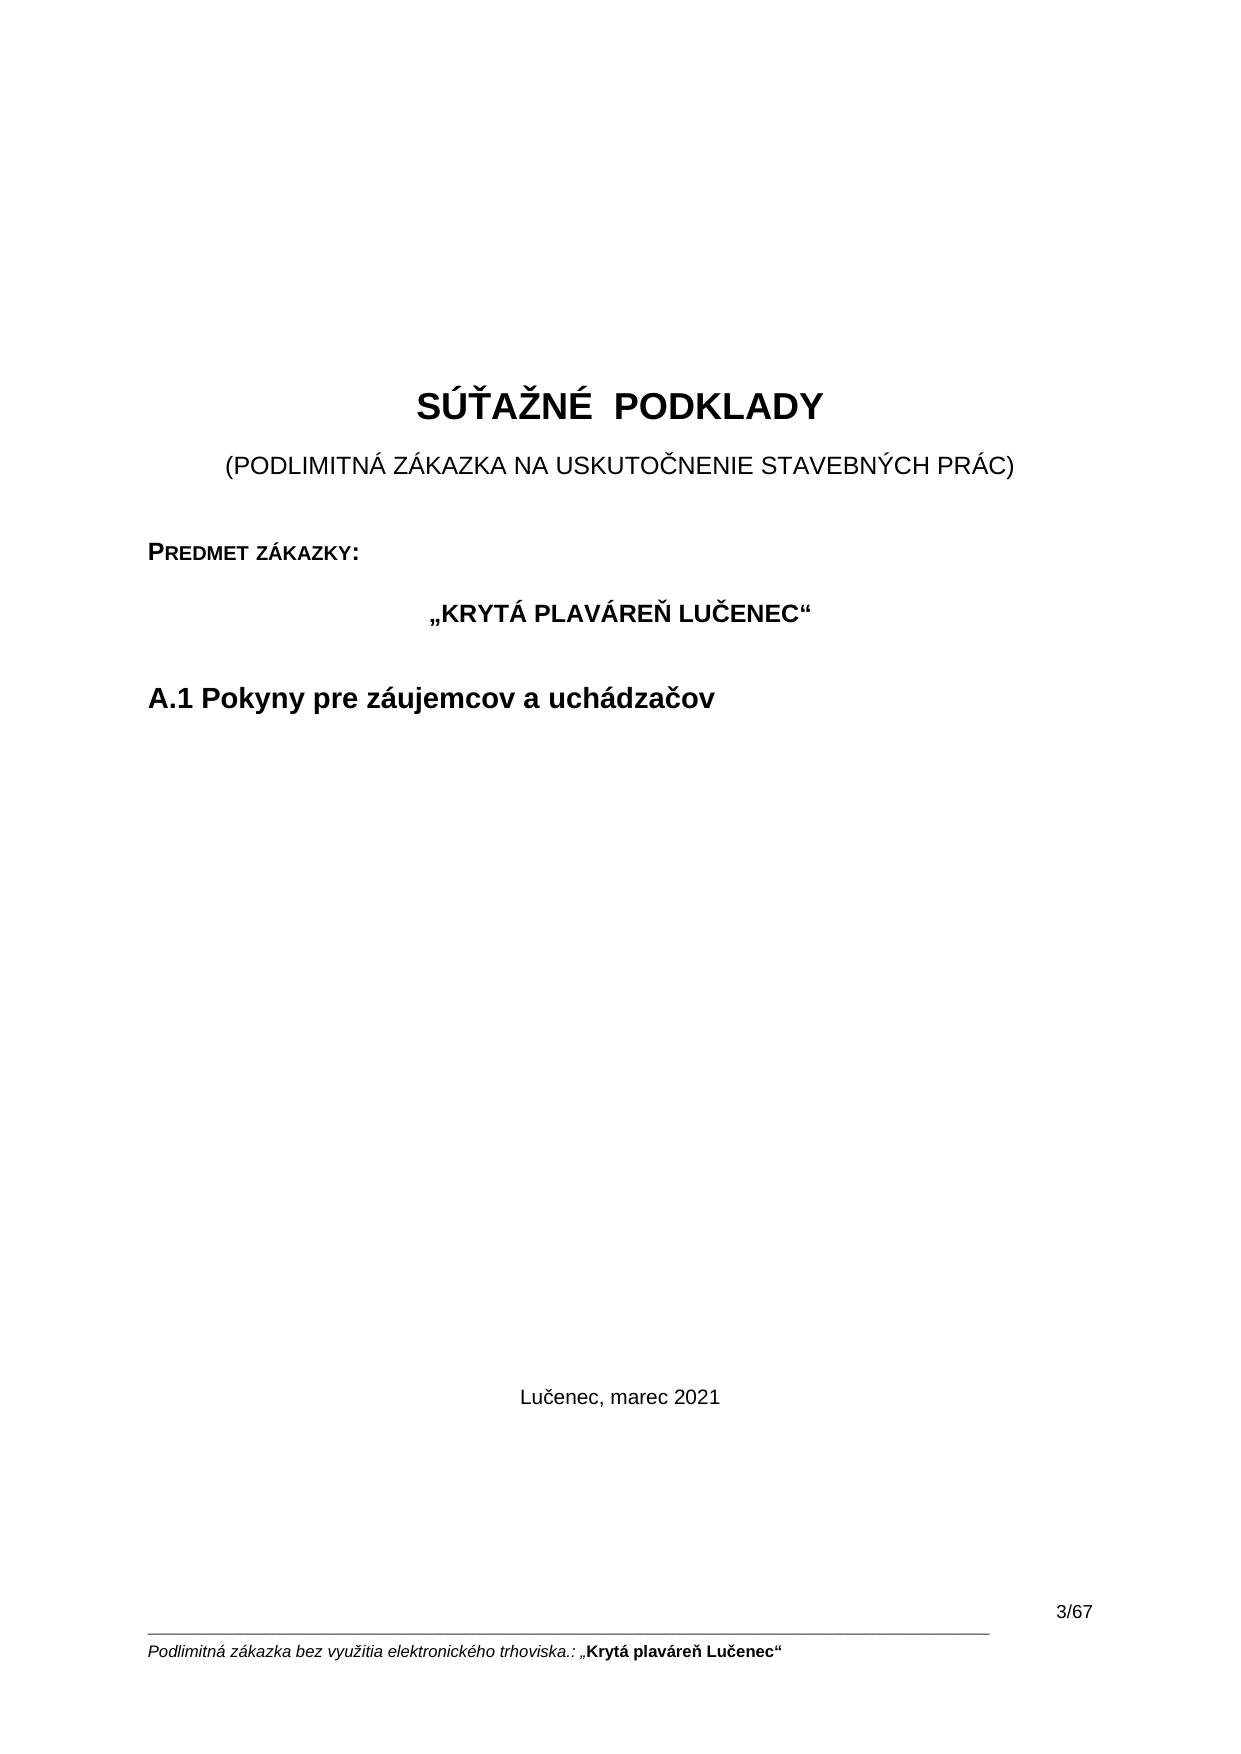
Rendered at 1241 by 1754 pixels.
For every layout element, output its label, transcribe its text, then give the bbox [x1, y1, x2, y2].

text SÚŤAŽNÉ PODKLADY [148, 384, 1092, 427]
text „Krytá plaváreň Lučenec“ [148, 599, 1092, 628]
subtitle A.1 Pokyny pre záujemcov a uchádzačov [148, 681, 1092, 714]
text (PODLIMITNÁ ZÁKAZKA NA USKUTOČNENIE STAVEBNÝCH PRÁC) [148, 451, 1092, 480]
text Lučenec, marec 2021 [148, 1385, 1092, 1409]
text Predmet zákazky: [148, 537, 1092, 566]
